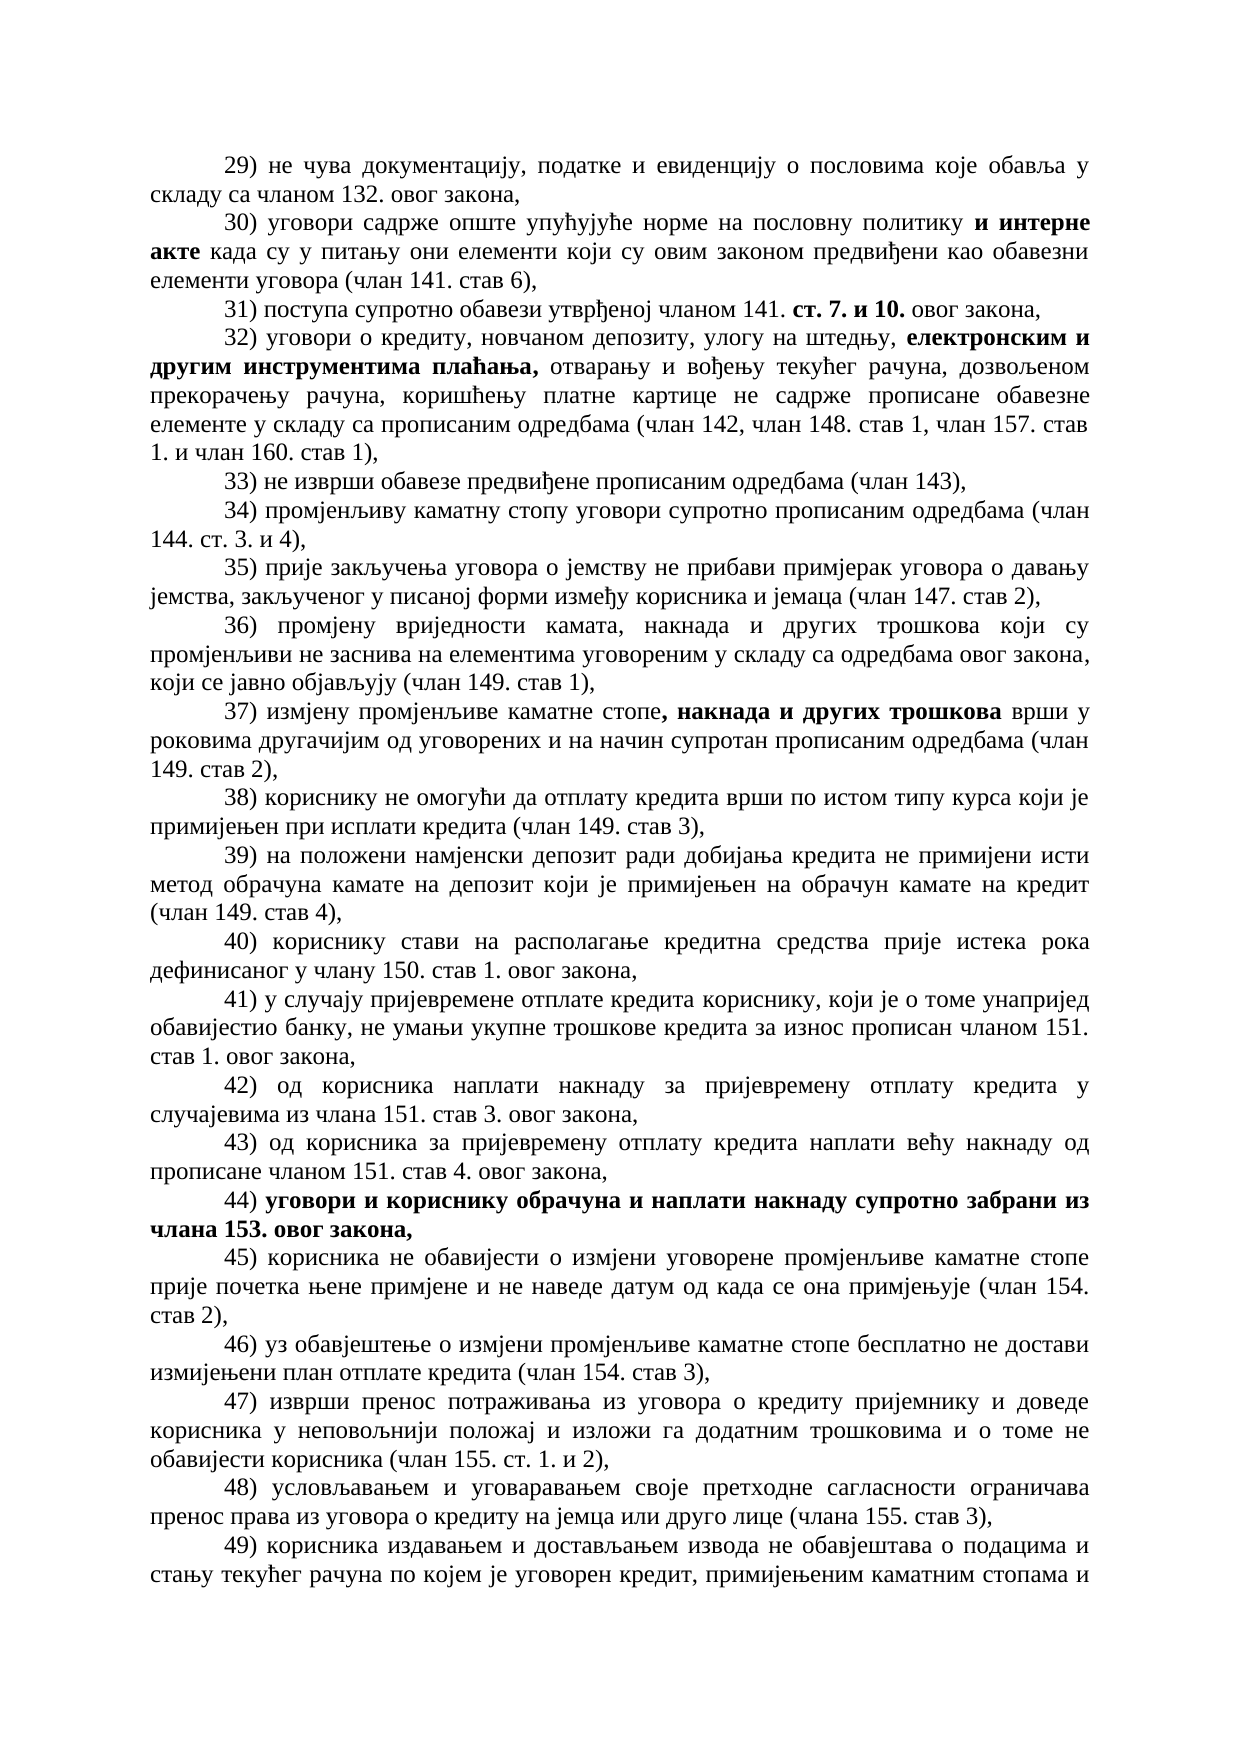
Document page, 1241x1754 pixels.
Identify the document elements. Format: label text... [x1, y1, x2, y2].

text 29) не чува документацију, податке и евиденцију о пословима које обавља у складу са чланом 132. овог закона, [150, 150, 1090, 207]
text 46) уз обавјештење о измјени промјенљиве каматне стопе бесплатно не достави измијењени план отплате кредита (члан 154. став 3), [150, 1329, 1090, 1386]
text 41) у случају пријевремене отплате кредита кориснику, који је о томе унапријед обавијестио банку, не умањи укупне трошкове кредита за износ прописан чланом 151. став 1. овог закона, [150, 984, 1090, 1070]
text 35) прије закључења уговора о јемству не прибави примјерак уговора о давању јемства, закљученог у писаној форми између корисника и јемаца (члан 147. став 2), [150, 552, 1090, 610]
text 39) на положени намјенски депозит ради добијања кредита не примијени исти метод обрачуна камате на депозит који је примијењен на обрачун камате на кредит (члан 149. став 4), [150, 840, 1090, 926]
text 30) уговори садрже опште упућујуће норме на пословну политику и интерне акте када су у питању они елементи који су овим законом предвиђени као обавезни елементи уговора (члан 141. став 6), [150, 207, 1090, 294]
text 42) од корисника наплати накнаду за пријевремену отплату кредита у случајевима из члана 151. став 3. овог закона, [150, 1070, 1090, 1127]
text 31) поступа супротно обавези утврђеној чланом 141. ст. 7. и 10. овог закона, [150, 294, 1090, 322]
text 33) не изврши обавезе предвиђене прописаним одредбама (члан 143), [150, 466, 1090, 495]
text 38) кориснику не омогући да отплату кредита врши по истом типу курса који је примијењен при исплати кредита (члан 149. став 3), [150, 782, 1090, 840]
text 44) уговори и кориснику обрачуна и наплати накнаду супротно забрани из члана 153. овог закона, [150, 1185, 1090, 1242]
text 43) од корисника за пријевремену отплату кредита наплати већу накнаду од прописане чланом 151. став 4. овог закона, [150, 1127, 1090, 1185]
text 47) изврши пренос потраживања из уговора о кредиту пријемнику и доведе корисника у неповољнији положај и изложи га додатним трошковима и о томе не обавијести корисника (члан 155. ст. 1. и 2), [150, 1386, 1090, 1472]
text 40) кориснику стави на располагање кредитна средства прије истека рока дефинисаног у члану 150. став 1. овог закона, [150, 926, 1090, 984]
text 34) промјенљиву каматну стопу уговори супротно прописаним одредбама (члан 144. ст. 3. и 4), [150, 495, 1090, 552]
text 45) корисника не обавијести о измјени уговорене промјенљиве каматне стопе прије почетка њене примјене и не наведе датум од када се она примјењује (члан 154. став 2), [150, 1242, 1090, 1329]
text 37) измјену промјенљиве каматне стопе, накнада и других трошкова врши у роковима другачијим од уговорених и на начин супротан прописаним одредбама (члан 149. став 2), [150, 696, 1090, 782]
text 36) промјену вриједности камата, накнада и других трошкова који су промјенљиви не заснива на елементима уговореним у складу са одредбама овог закона, који се јавно објављују (члан 149. став 1), [150, 610, 1090, 696]
text 48) условљавањем и уговаравањем своје претходне сагласности ограничава пренос права из уговора о кредиту на јемца или друго лице (члана 155. став 3), [150, 1472, 1090, 1530]
text 32) уговори о кредиту, новчаном депозиту, улогу на штедњу, електронским и другим инструментима плаћања, отварању и вођењу текућег рачуна, дозвољеном прекорачењу рачуна, коришћењу платне картице не садрже прописане обавезне елементе у складу са прописаним одредбама (члан 142, члан 148. став 1, члан 157. став 1. и члан 160. став 1), [150, 322, 1090, 466]
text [150, 1530, 1090, 1587]
